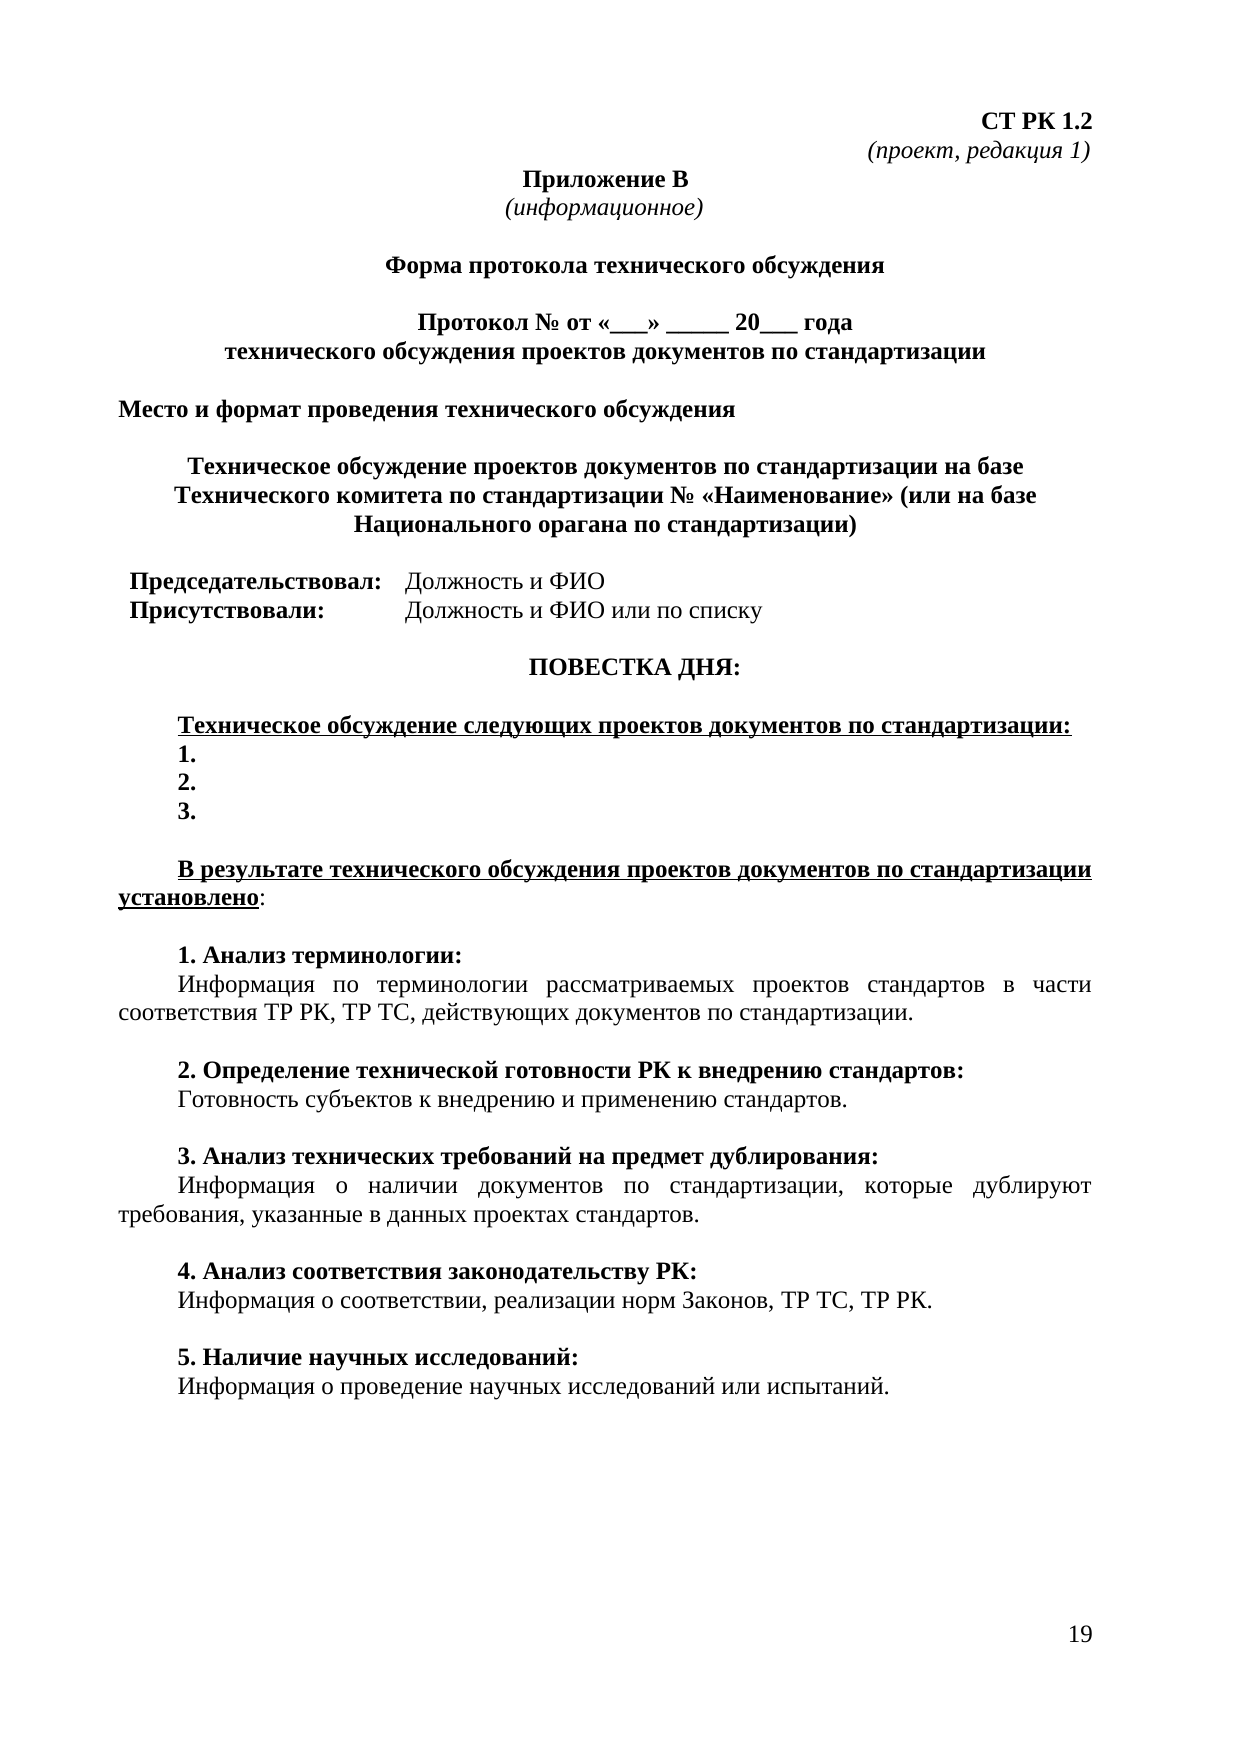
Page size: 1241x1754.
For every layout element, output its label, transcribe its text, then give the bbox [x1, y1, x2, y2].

text Информация о проведение научных исследований или испытаний. [118, 1371, 1092, 1400]
text ПОВЕСТКА ДНЯ: [118, 652, 1092, 681]
text (информационное) [118, 192, 1092, 221]
text Информация по терминологии рассматриваемых проектов стандартов в части соответствия ТР РК, ТР ТС, действующих документов по стандартизации. [118, 969, 1092, 1026]
text Форма протокола технического обсуждения [118, 250, 1092, 279]
text 1. Анализ терминологии: [118, 940, 1092, 969]
text 1. [118, 739, 1092, 767]
text Техническое обсуждение проектов документов по стандартизации на базе Технического комитета по стандартизации № «Наименование» (или на базе Национального орагана по стандартизации) [118, 451, 1092, 537]
text 3. [118, 796, 1092, 825]
text 5. Наличие научных исследований: [118, 1342, 1092, 1371]
table_cell Должность и ФИО или по списку [394, 595, 1092, 624]
table_cell Присутствовали: [118, 595, 393, 624]
text В результате технического обсуждения проектов документов по стандартизации установлено: [118, 854, 1092, 911]
text Информация о соответствии, реализации норм Законов, ТР ТС, ТР РК. [118, 1285, 1092, 1314]
text 3. Анализ технических требований на предмет дублирования: [118, 1141, 1092, 1170]
text Техническое обсуждение следующих проектов документов по стандартизации: [118, 710, 1092, 739]
text Готовность субъектов к внедрению и применению стандартов. [118, 1084, 1092, 1112]
table_header Должность и ФИО [394, 566, 1092, 595]
text 2. Определение технической готовности РК к внедрению стандартов: [118, 1055, 1092, 1084]
text Место и формат проведения технического обсуждения [118, 394, 1092, 422]
subtitle Приложение В [118, 164, 1092, 192]
text Протокол № от «___» _____ 20___ года [118, 307, 1092, 336]
text 2. [118, 767, 1092, 796]
table_header Председательствовал: [118, 566, 393, 595]
text Информация о наличии документов по стандартизации, которые дублируют требования, указанные в данных проектах стандартов. [118, 1170, 1092, 1227]
text технического обсуждения проектов документов по стандартизации [118, 336, 1092, 365]
text 4. Анализ соответствия законодательству РК: [118, 1256, 1092, 1285]
